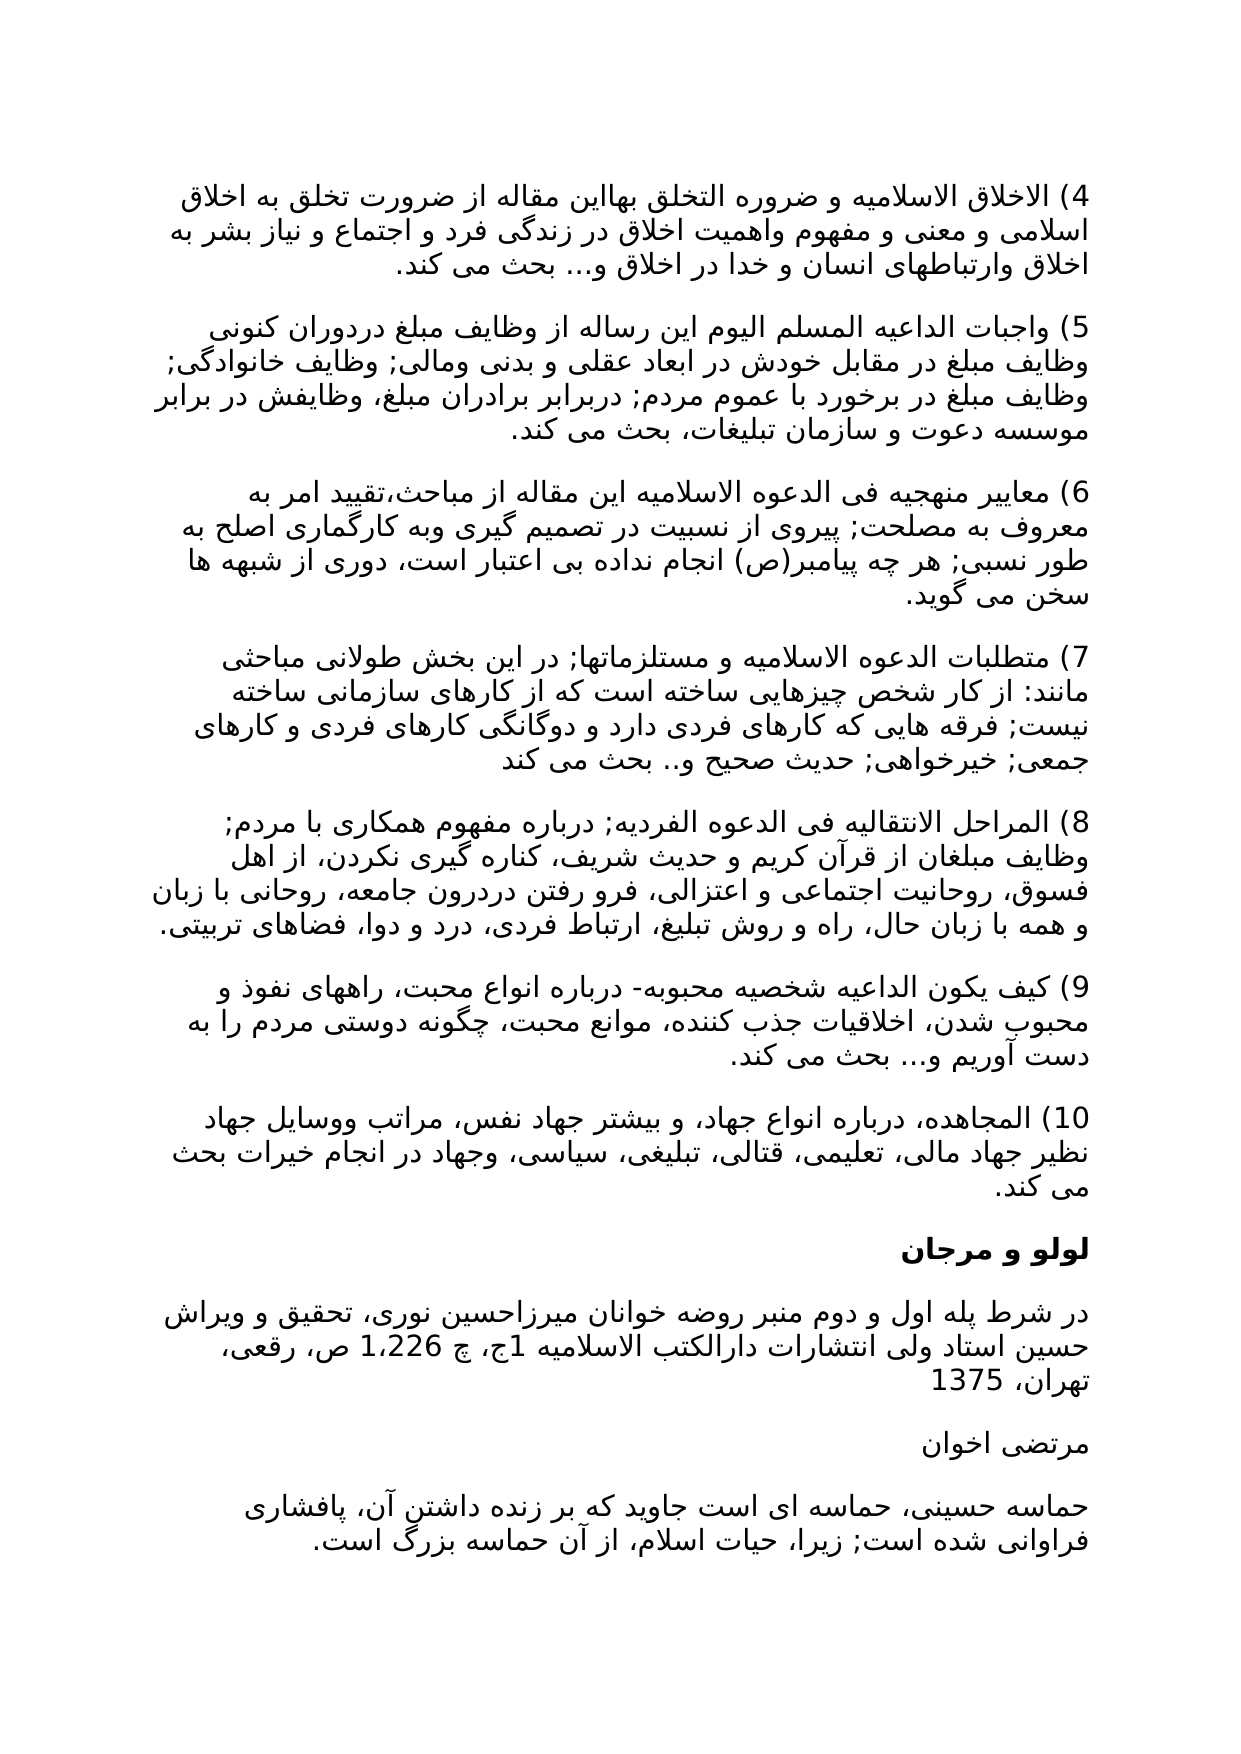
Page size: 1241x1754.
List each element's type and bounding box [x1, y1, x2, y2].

table_header [150, 150, 1090, 1587]
